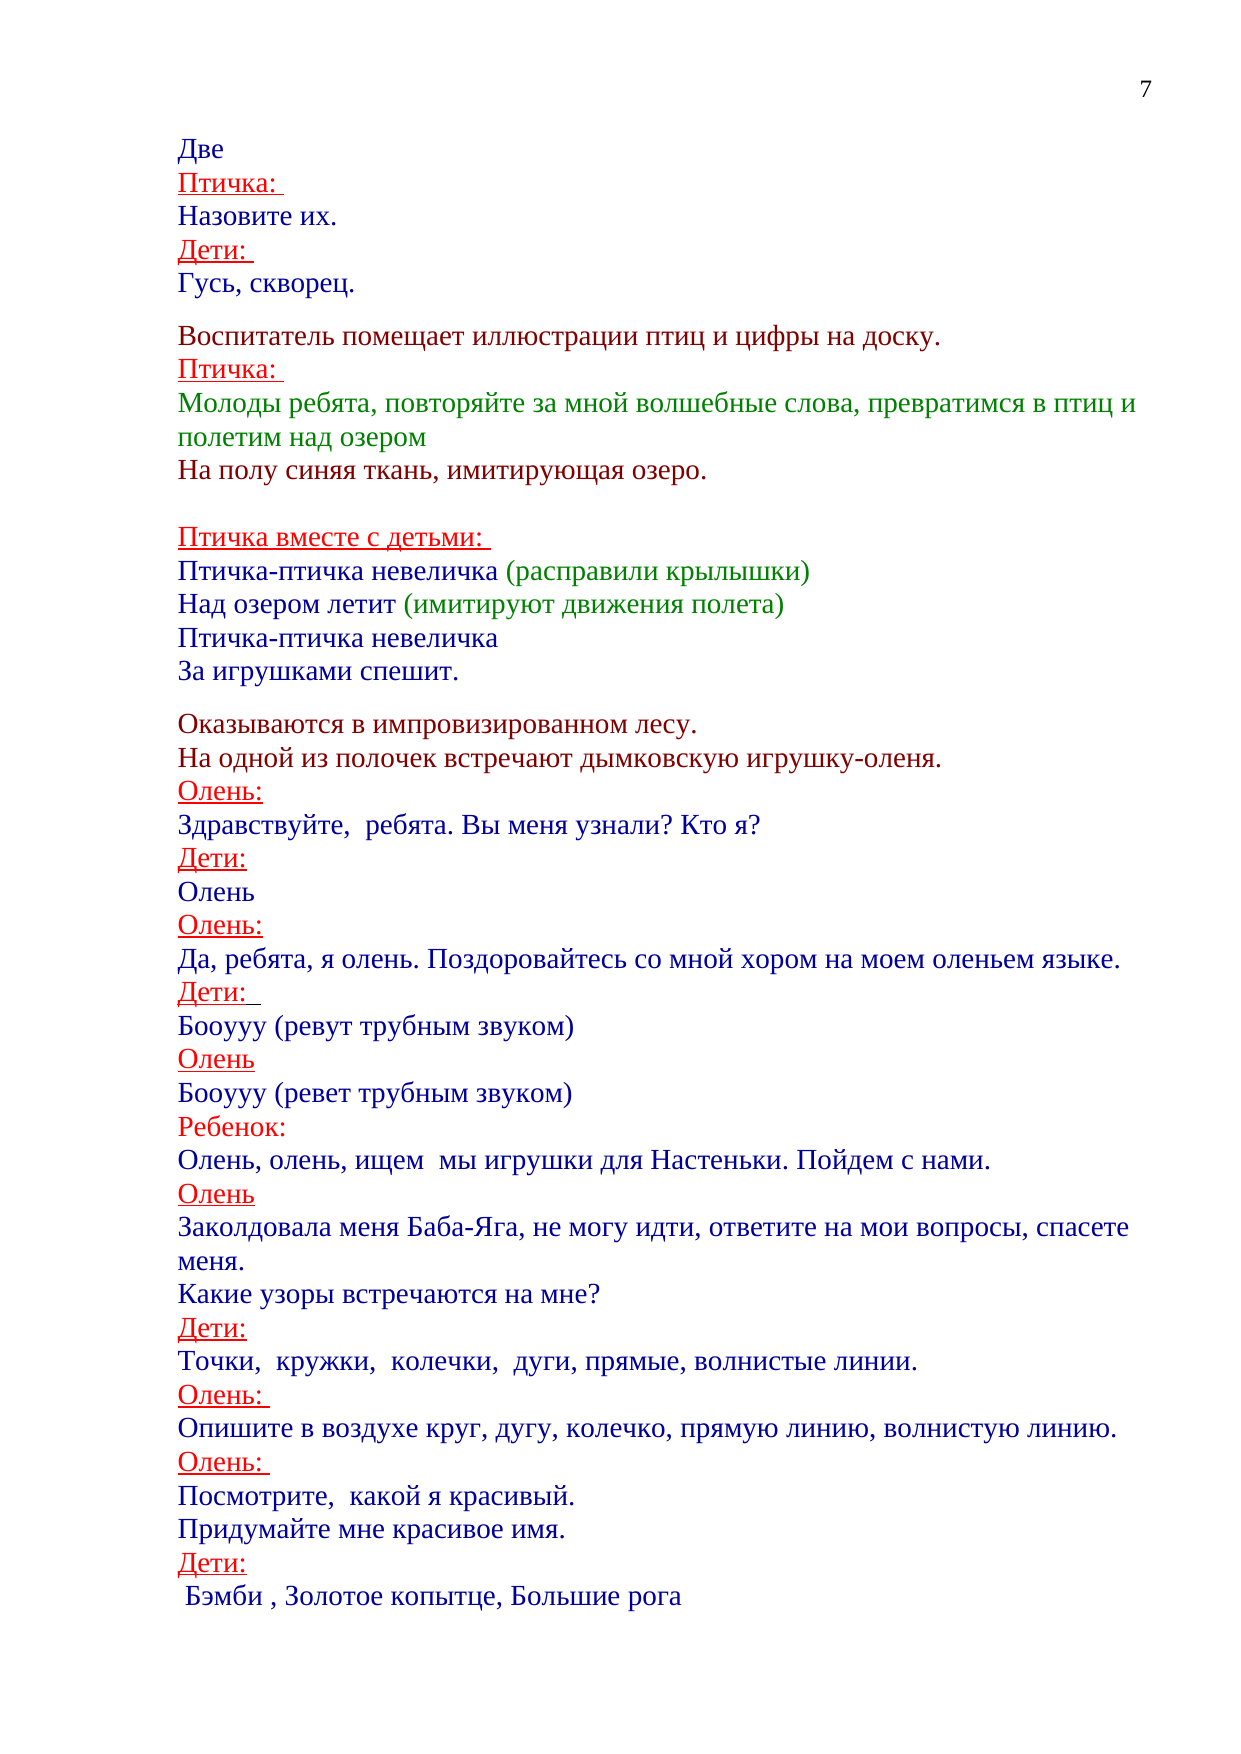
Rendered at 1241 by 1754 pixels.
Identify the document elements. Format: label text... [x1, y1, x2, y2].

text Дети: [177, 1545, 1152, 1578]
text Бэмби , Золотое копытце, Большие рога [177, 1578, 1152, 1612]
text Олень [177, 874, 1152, 907]
text Ребенок: [177, 1109, 1152, 1142]
text Придумайте мне красивое имя. [177, 1511, 1152, 1545]
text Дети: [177, 974, 1152, 1008]
text Дети: [177, 840, 1152, 874]
text За игрушками спешит. [177, 653, 1152, 687]
text На одной из полочек встречают дымковскую игрушку-оленя. [177, 740, 1152, 773]
text Олень [177, 1042, 1152, 1075]
text Опишите в воздухе круг, дугу, колечко, прямую линию, волнистую линию. [177, 1411, 1152, 1444]
text Гусь, скворец. [177, 265, 1152, 299]
text Олень [177, 1176, 1152, 1209]
text Дети: [177, 1310, 1152, 1343]
text Оказываются в импровизированном лесу. [177, 706, 1152, 740]
text Бооууу (ревут трубным звуком) [177, 1008, 1152, 1042]
text Птичка-птичка невеличка (расправили крылышки) [177, 553, 1152, 586]
text Да, ребята, я олень. Поздоровайтесь со мной хором на моем оленьем языке. [177, 941, 1152, 974]
text Олень, олень, ищем мы игрушки для Настеньки. Пойдем с нами. [177, 1142, 1152, 1176]
text Олень: [177, 1444, 1152, 1478]
text Здравствуйте, ребята. Вы меня узнали? Кто я? [177, 807, 1152, 840]
text Птичка вместе с детьми: [177, 519, 1152, 553]
text Точки, кружки, колечки, дуги, прямые, волнистые линии. [177, 1343, 1152, 1377]
text Дети: [177, 232, 1152, 265]
text Бооууу (ревет трубным звуком) [177, 1075, 1152, 1109]
text Птичка: [177, 165, 1152, 198]
text Посмотрите, какой я красивый. [177, 1478, 1152, 1511]
text Назовите их. [177, 198, 1152, 232]
text Олень: [177, 773, 1152, 807]
text Заколдовала меня Баба-Яга, не могу идти, ответите на мои вопросы, спасете меня. [177, 1209, 1152, 1276]
text Две [177, 131, 1152, 165]
text Олень: [177, 1377, 1152, 1411]
text Какие узоры встречаются на мне? [177, 1276, 1152, 1310]
text На полу синяя ткань, имитирующая озеро. [177, 452, 1152, 486]
text Над озером летит (имитируют движения полета) [177, 586, 1152, 620]
text Олень: [177, 907, 1152, 941]
text Воспитатель помещает иллюстрации птиц и цифры на доску. Птичка: [177, 318, 1152, 385]
text Птичка-птичка невеличка [177, 620, 1152, 653]
text Молоды ребята, повторяйте за мной волшебные слова, превратимся в птиц и полетим над озером [177, 385, 1152, 452]
